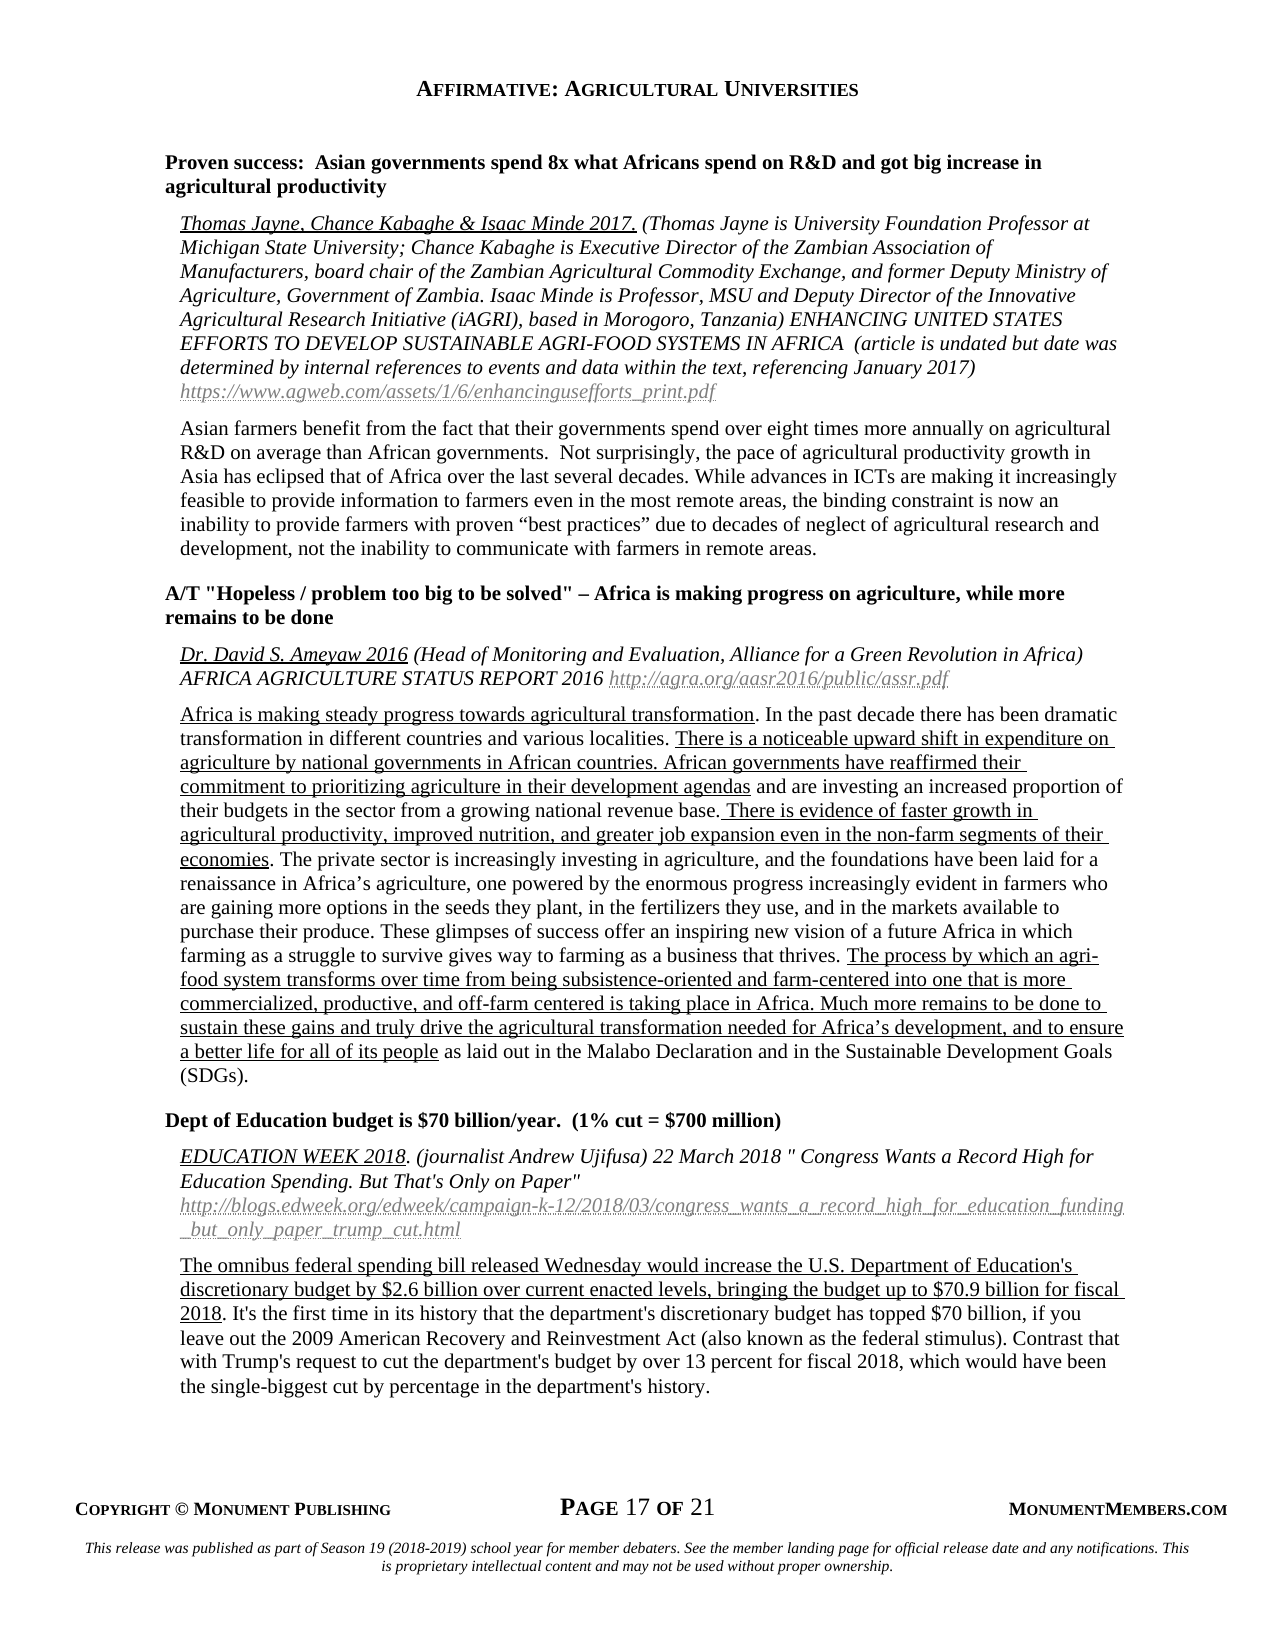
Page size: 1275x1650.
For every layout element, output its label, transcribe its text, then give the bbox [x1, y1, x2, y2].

text Dept of Education budget is $70 billion/year. (1% cut = $700 million) [165, 1108, 1125, 1132]
text Thomas Jayne, Chance Kabaghe & Isaac Minde 2017. (Thomas Jayne is University Foundation Professor at Michigan State University; Chance Kabaghe is Executive Director of the Zambian Association of Manufacturers, board chair of the Zambian Agricultural Commodity Exchange, and former Deputy Ministry of Agriculture, Government of Zambia. Isaac Minde is Professor, MSU and Deputy Director of the Innovative Agricultural Research Initiative (iAGRI), based in Morogoro, Tanzania) ENHANCING UNITED STATES EFFORTS TO DEVELOP SUSTAINABLE AGRI-FOOD SYSTEMS IN AFRICA (article is undated but date was determined by internal references to events and data within the text, referencing January 2017) https://www.agweb.com/assets/1/6/enhancingusefforts_print.pdf [180, 211, 1125, 403]
text EDUCATION WEEK 2018. (journalist Andrew Ujifusa) 22 March 2018 " Congress Wants a Record High for Education Spending. But That's Only on Paper" http://blogs.edweek.org/edweek/campaign-k-12/2018/03/congress_wants_a_record_high_for_education_funding_but_only_paper_trump_cut.html [180, 1144, 1125, 1241]
text The omnibus federal spending bill released Wednesday would increase the U.S. Department of Education's discretionary budget by $2.6 billion over current enacted levels, bringing the budget up to $70.9 billion for fiscal 2018. It's the first time in its history that the department's discretionary budget has topped $70 billion, if you leave out the 2009 American Recovery and Reinvestment Act (also known as the federal stimulus). Contrast that with Trump's request to cut the department's budget by over 13 percent for fiscal 2018, which would have been the single-biggest cut by percentage in the department's history. [180, 1253, 1125, 1298]
text Africa is making steady progress towards agricultural transformation. In the past decade there has been dramatic transformation in different countries and various localities. There is a noticeable upward shift in expenditure on agriculture by national governments in African countries. African governments have reaffirmed their commitment to prioritizing agriculture in their development agendas and are investing an increased proportion of their budgets in the sector from a growing national revenue base. There is evidence of faster growth in agricultural productivity, improved nutrition, and greater job expansion even in the non-farm segments of their economies. The private sector is increasingly investing in agriculture, and the foundations have been laid for a renaissance in Africa’s agriculture, one powered by the enormous progress increasingly evident in farmers who are gaining more options in the seeds they plant, in the fertilizers they use, and in the markets available to purchase their produce. These glimpses of success offer an inspiring new vision of a future Africa in which farming as a struggle to survive gives way to farming as a business that thrives. The process by which an agri-food system transforms over time from being subsistence-oriented and farm-centered into one that is more commercialized, productive, and off-farm centered is taking place in Africa. Much more remains to be done to sustain these gains and truly drive the agricultural transformation needed for Africa’s development, and to ensure a better life for all of its people as laid out in the Malabo Declaration and in the Sustainable Development Goals (SDGs). [180, 702, 1125, 1087]
text Proven success: Asian governments spend 8x what Africans spend on R&D and got big increase in agricultural productivity [165, 150, 1125, 198]
text A/T "Hopeless / problem too big to be solved" – Africa is making progress on agriculture, while more remains to be done [165, 581, 1125, 629]
text The omnibus federal spending bill released Wednesday would increase the U.S. Department of Education's discretionary budget by $2.6 billion over current enacted levels, bringing the budget up to $70.9 billion for fiscal 2018. It's the first time in its history that the department's discretionary budget has topped $70 billion, if you leave out the 2009 American Recovery and Reinvestment Act (also known as the federal stimulus). Contrast that with Trump's request to cut the department's budget by over 13 percent for fiscal 2018, which would have been the single-biggest cut by percentage in the department's history. [180, 1299, 1125, 1398]
text Dr. David S. Ameyaw 2016 (Head of Monitoring and Evaluation, Alliance for a Green Revolution in Africa) AFRICA AGRICULTURE STATUS REPORT 2016 http://agra.org/aasr2016/public/assr.pdf [180, 641, 1125, 689]
text Asian farmers benefit from the fact that their governments spend over eight times more annually on agricultural R&D on average than African governments. Not surprisingly, the pace of agricultural productivity growth in Asia has eclipsed that of Africa over the last several decades. While advances in ICTs are making it increasingly feasible to provide information to farmers even in the most remote areas, the binding constraint is now an inability to provide farmers with proven “best practices” due to decades of neglect of agricultural research and development, not the inability to communicate with farmers in remote areas. [180, 416, 1125, 560]
